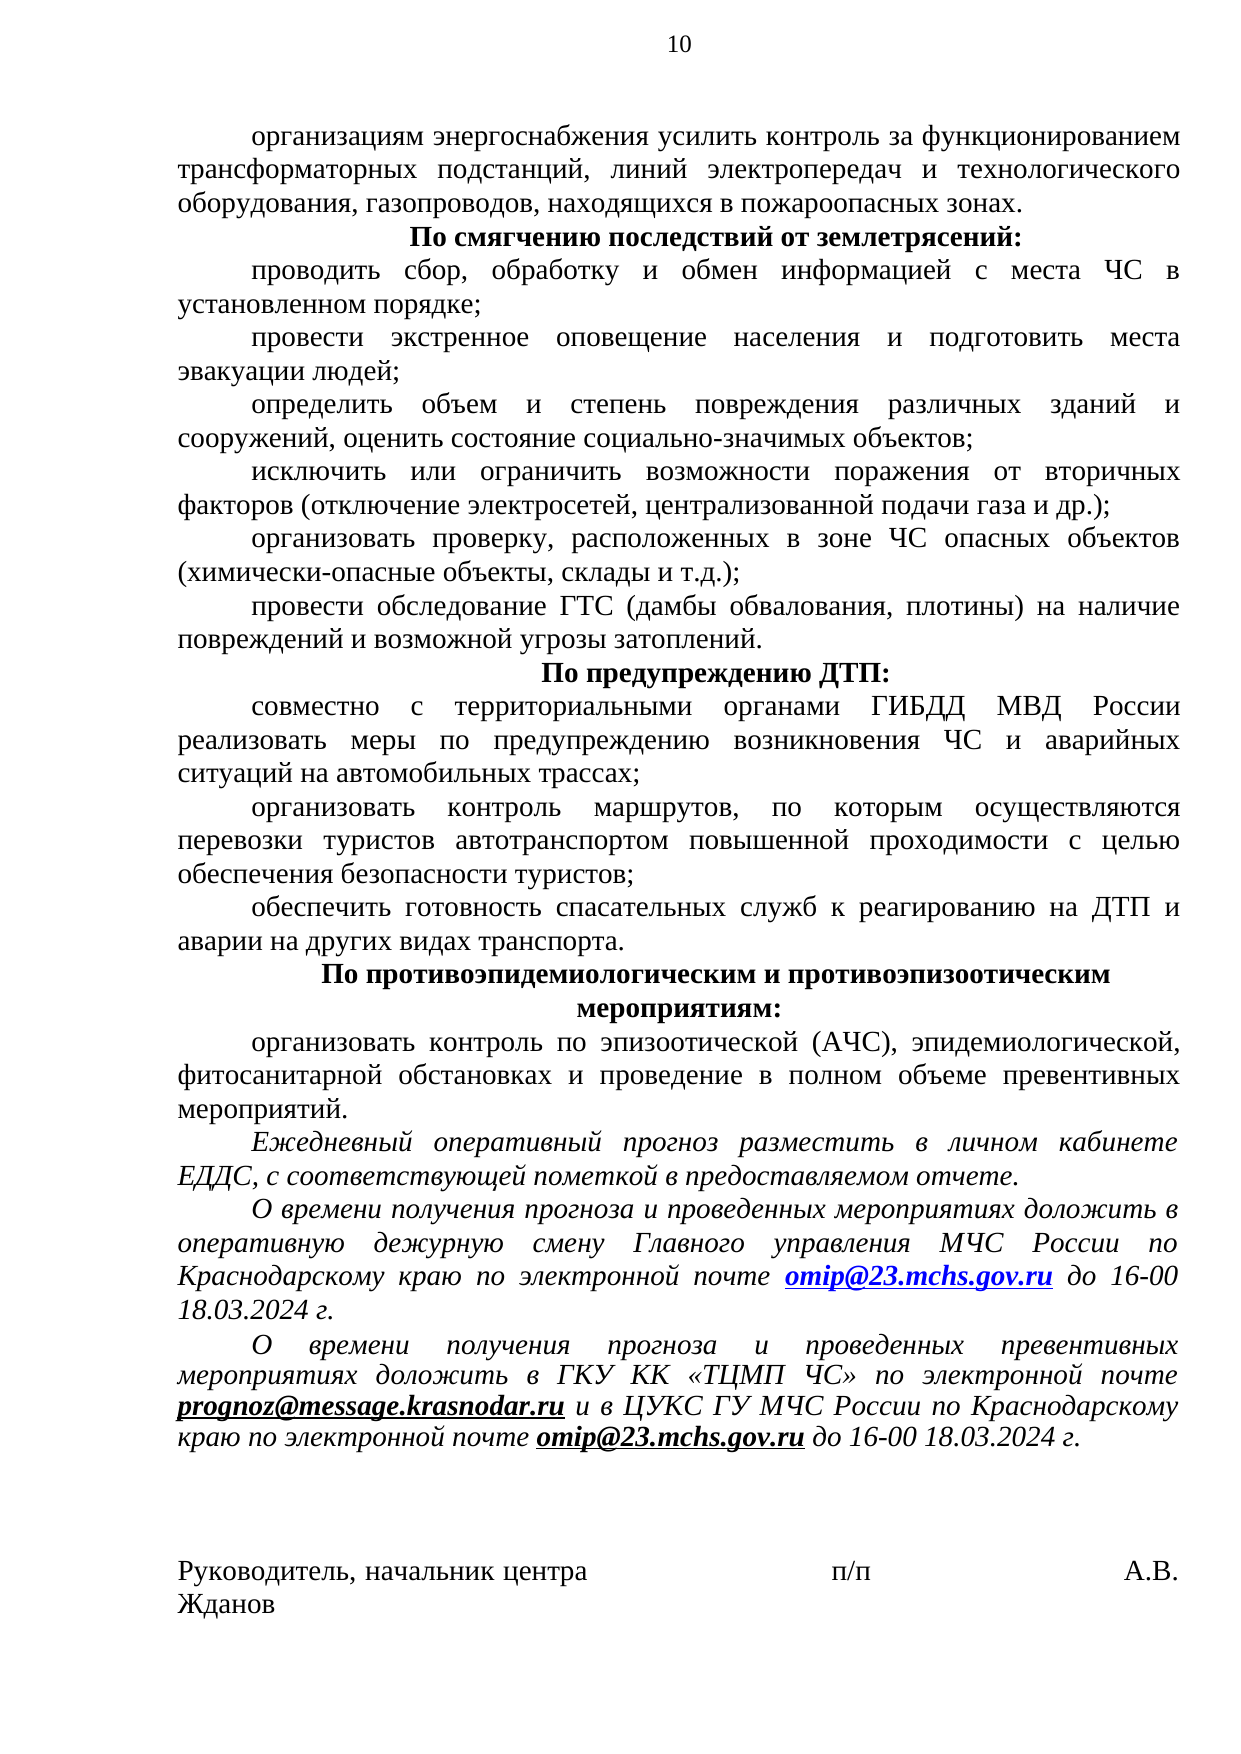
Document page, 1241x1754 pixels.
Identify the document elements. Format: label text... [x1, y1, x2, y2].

text организовать контроль маршрутов, по которым осуществляются перевозки туристов автотранспортом повышенной проходимости с целью обеспечения безопасности туристов; [177, 789, 1181, 889]
text По противоэпидемиологическим и противоэпизоотическим мероприятиям: [177, 957, 1181, 1024]
text организовать проверку, расположенных в зоне ЧС опасных объектов (химически-опасные объекты, склады и т.д.); [177, 521, 1181, 588]
text организовать контроль по эпизоотической (АЧС), эпидемиологической, фитосанитарной обстановках и проведение в полном объеме превентивных мероприятий. [177, 1024, 1181, 1124]
text провести экстренное оповещение населения и подготовить места эвакуации людей; [177, 319, 1181, 386]
text определить объем и степень повреждения различных зданий и сооружений, оценить состояние социально-значимых объектов; [177, 386, 1181, 453]
text По предупреждению ДТП: [177, 655, 1181, 688]
text провести обследование ГТС (дамбы обвалования, плотины) на наличие повреждений и возможной угрозы затоплений. [177, 588, 1181, 655]
text организациям энергоснабжения усилить контроль за функционированием трансформаторных подстанций, линий электропередач и технологического оборудования, газопроводов, находящихся в пожароопасных зонах. [177, 118, 1181, 219]
text Руководитель, начальник центра п/п А.В. Жданов [177, 1553, 1181, 1620]
text проводить сбор, обработку и обмен информацией с места ЧС в установленном порядке; [177, 252, 1181, 319]
text По смягчению последствий от землетрясений: [177, 219, 1181, 252]
text обеспечить готовность спасательных служб к реагированию на ДТП и аварии на других видах транспорта. [177, 889, 1181, 957]
text Ежедневный оперативный прогноз разместить в личном кабинете ЕДДС, с соответствующей пометкой в предоставляемом отчете. [177, 1124, 1181, 1191]
text О времени получения прогноза и проведенных превентивных мероприятиях доложить в ГКУ КК «ТЦМП ЧС» по электронной почте prognoz@message.krasnodar.ru и в ЦУКС ГУ МЧС России по Краснодарскому краю по электронной почте omip@23.mchs.gov.ru до 16-00 18.03.2024 г. [177, 1330, 1181, 1452]
text О времени получения прогноза и проведенных мероприятиях доложить в оперативную дежурную смену Главного управления МЧС России по Краснодарскому краю по электронной почте omip@23.mchs.gov.ru до 16-00 18.03.2024 г. [177, 1191, 1181, 1326]
text исключить или ограничить возможности поражения от вторичных факторов (отключение электросетей, централизованной подачи газа и др.); [177, 453, 1181, 521]
text совместно с территориальными органами ГИБДД МВД России реализовать меры по предупреждению возникновения ЧС и аварийных ситуаций на автомобильных трассах; [177, 688, 1181, 789]
